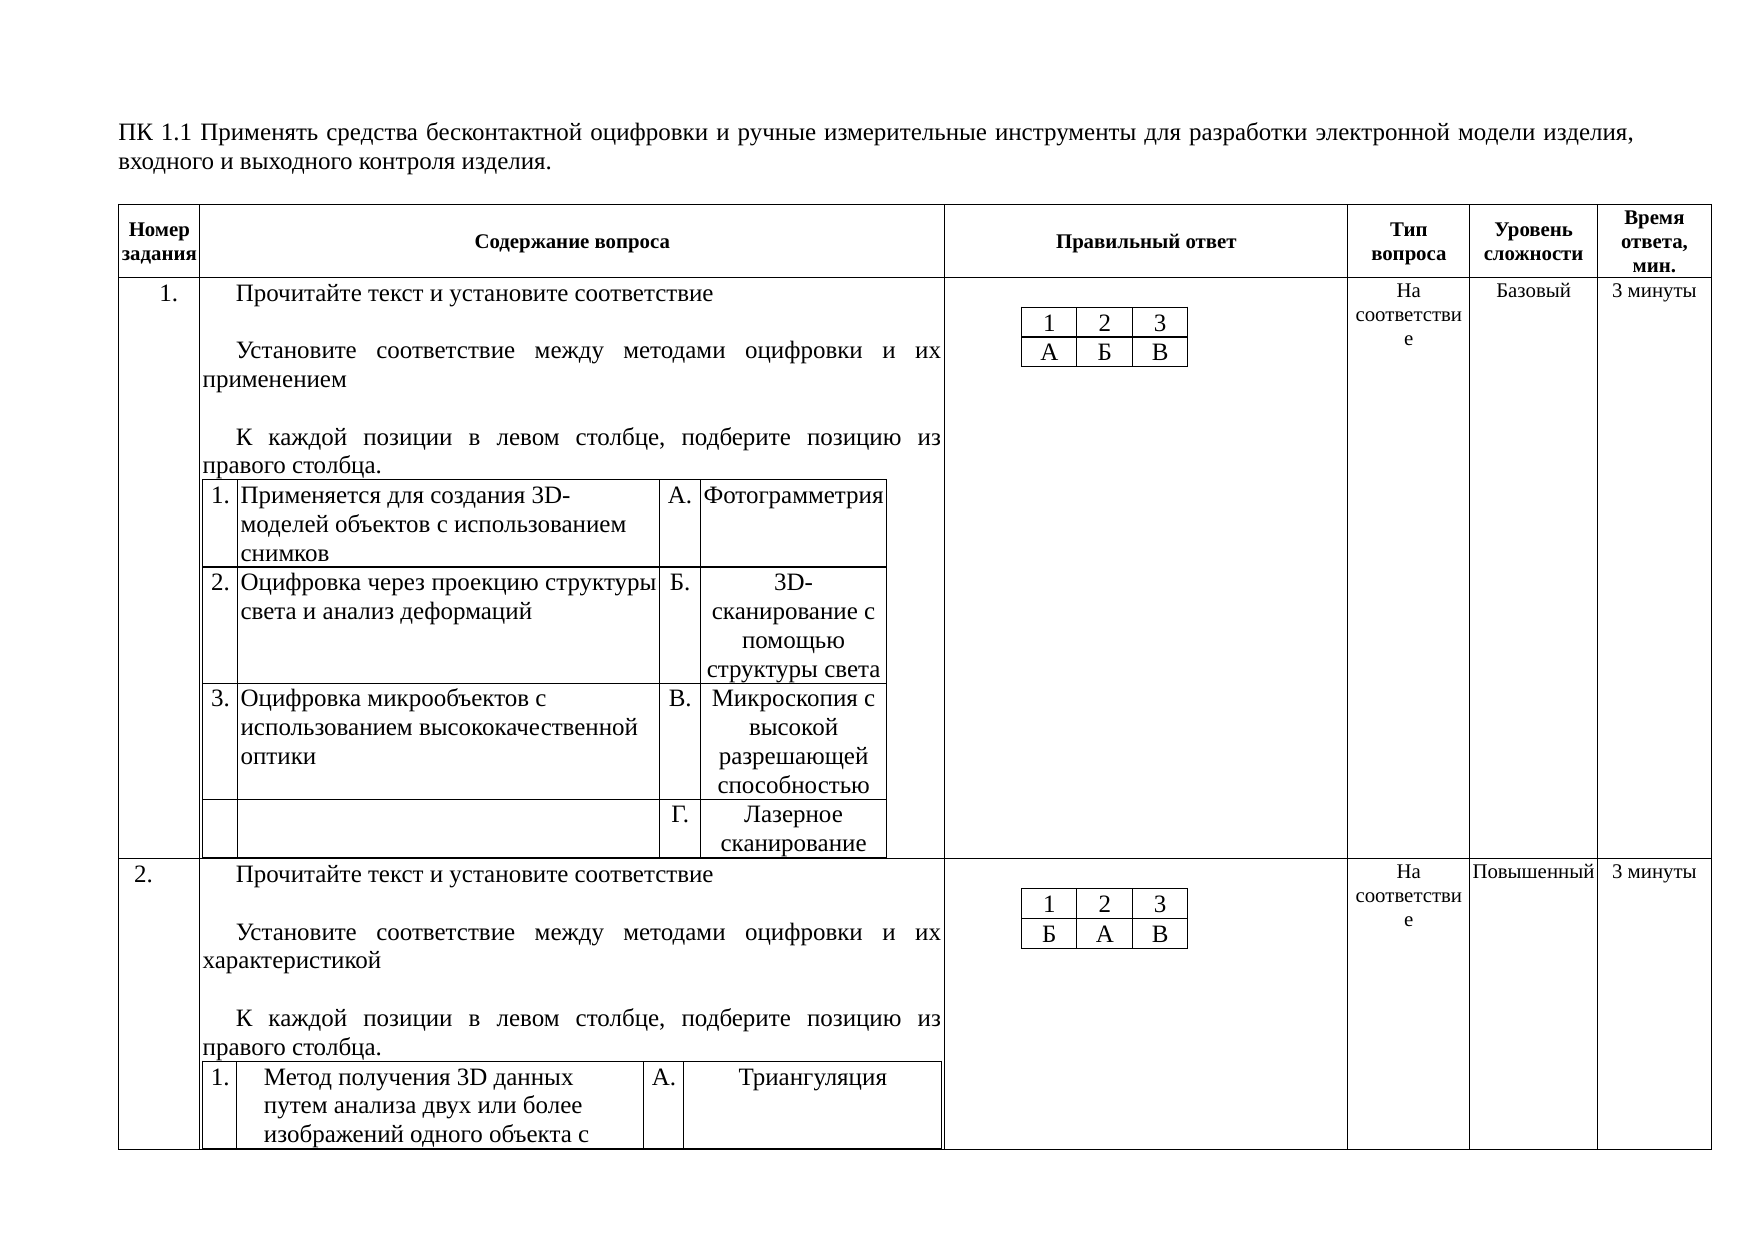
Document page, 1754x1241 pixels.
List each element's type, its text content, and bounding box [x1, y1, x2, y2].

table_cell [119, 278, 199, 858]
table_cell [945, 278, 1347, 858]
table_cell Повышенный [1470, 859, 1597, 1149]
table_header Время ответа, мин. [1598, 205, 1711, 277]
text ПК 1.1 Применять средства бесконтактной оцифровки и ручные измерительные инструменты для разработки электронной модели изделия, входного и выходного контроля изделия. [118, 117, 1636, 175]
table_cell [119, 859, 199, 1149]
table_header Номер задания [119, 205, 199, 277]
table_header Уровень сложности [1470, 205, 1597, 277]
table_cell На соответствие [1348, 278, 1469, 858]
table_cell [945, 859, 1347, 1149]
table_header Тип вопроса [1348, 205, 1469, 277]
table_header Содержание вопроса [200, 205, 944, 277]
table_cell 3 минуты [1598, 859, 1711, 1149]
table_cell 3 минуты [1598, 278, 1711, 858]
table_cell На соответствие [1348, 859, 1469, 1149]
table_header Правильный ответ [945, 205, 1347, 277]
table_cell Базовый [1470, 278, 1597, 858]
table_cell Прочитайте текст и установите соответствие Установите соответствие между методами оцифровки и их применением К каждой позиции в левом столбце, подберите позицию из правого столбца. [200, 278, 944, 858]
